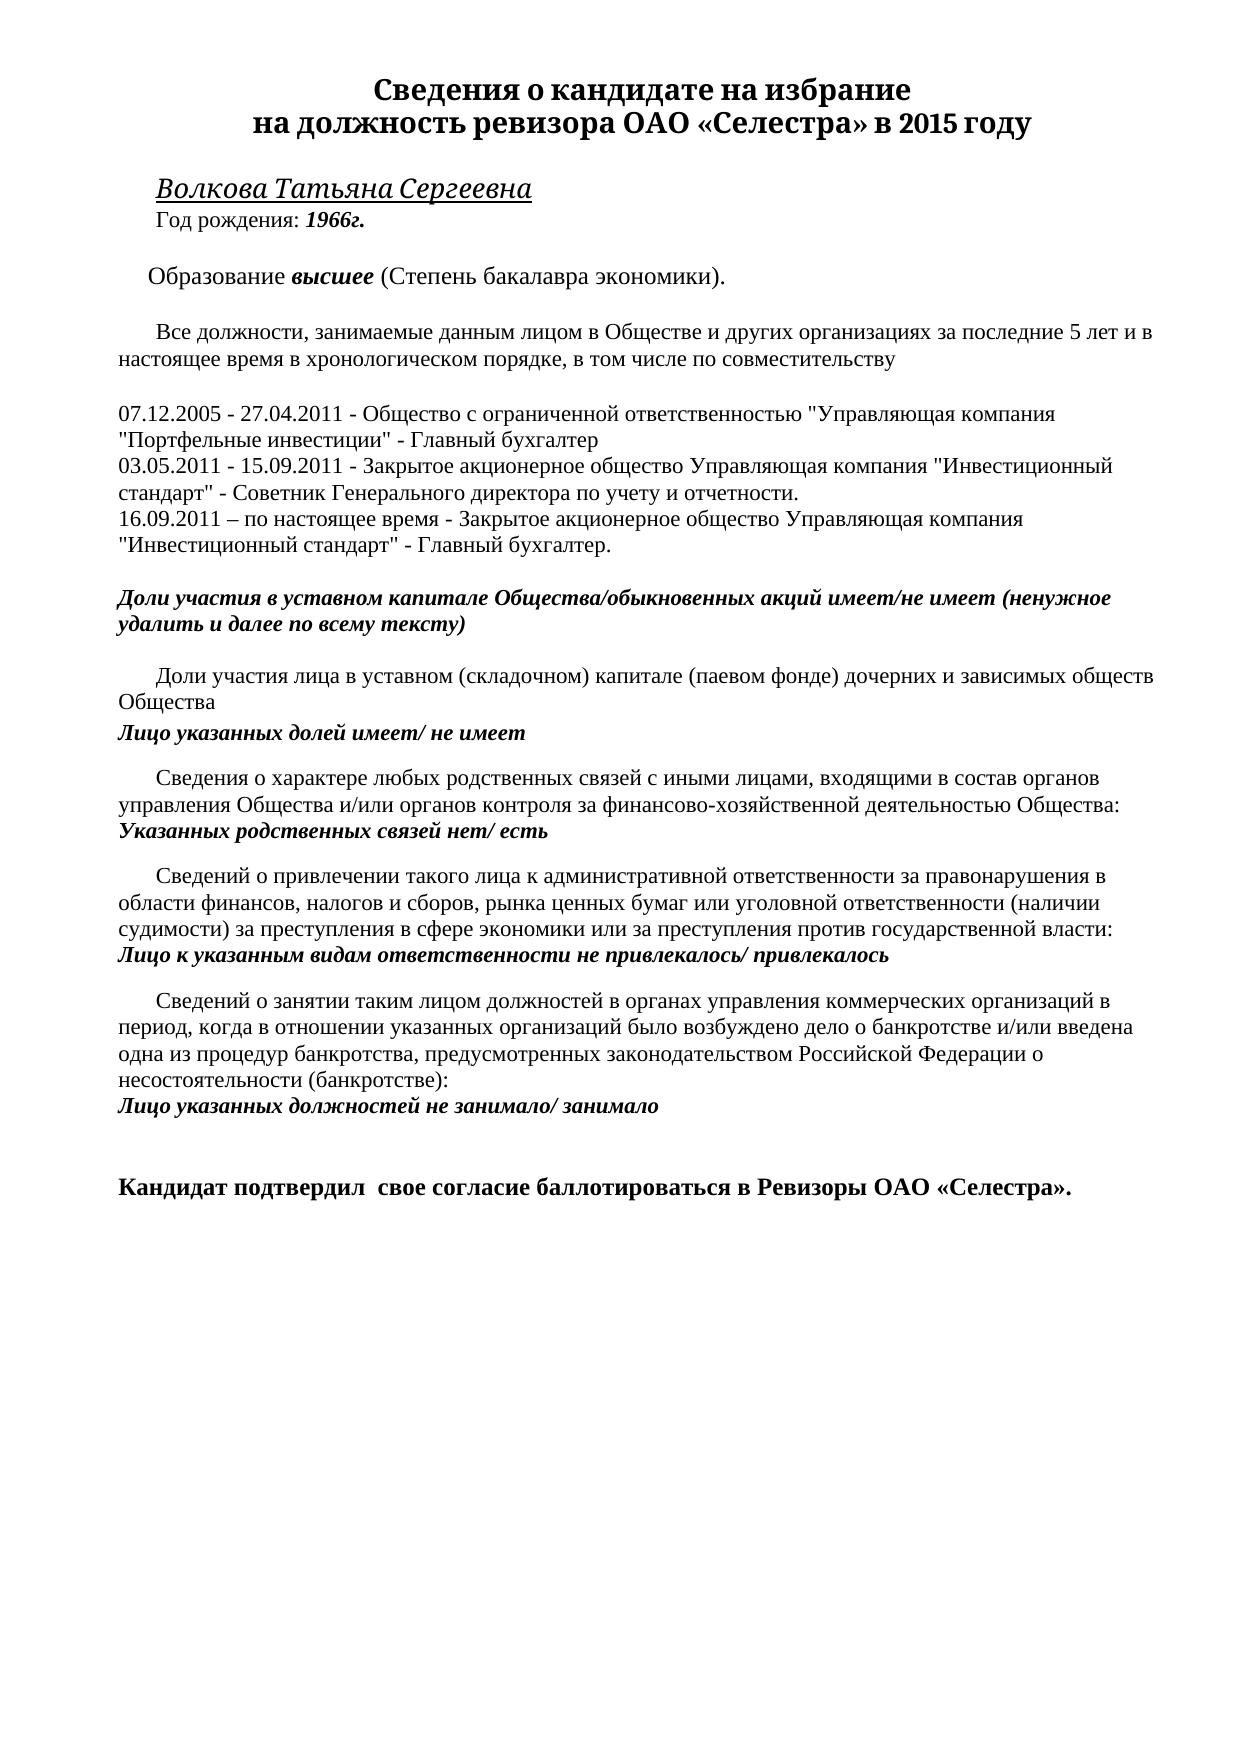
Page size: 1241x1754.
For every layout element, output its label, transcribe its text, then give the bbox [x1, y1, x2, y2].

text Сведения о кандидате на избрание на должность ревизора ОАО «Селестра» в 2015 году [118, 74, 1167, 141]
text Доли участия в уставном капитале Общества/обыкновенных акций имеет/не имеет (ненужное удалить и далее по всему тексту) [118, 584, 1167, 637]
text 16.09.2011 – по настоящее время - Закрытое акционерное общество Управляющая компания "Инвестиционный стандарт" - Главный бухгалтер. [612, 505, 1167, 558]
text Все должности, занимаемые данным лицом в Обществе и других организациях за последние 5 лет и в настоящее время в хронологическом порядке, в том числе по совместительству [118, 318, 1167, 371]
text Кандидат подтвердил свое согласие баллотироваться в Ревизоры ОАО «Селестра». [118, 1172, 1167, 1200]
subtitle Доли участия лица в уставном (складочном) капитале (паевом фонде) дочерних и зависимых обществ Общества [118, 662, 1167, 714]
text Сведений о привлечении такого лица к административной ответственности за правонарушения в области финансов, налогов и сборов, рынка ценных бумаг или уголовной ответственности (наличии судимости) за преступления в сфере экономики или за преступления против государственной власти: Лицо к указанным видам ответственности не привлекалось/ привлекалось [118, 862, 1167, 968]
text Образование высшее (Степень бакалавра экономики). [118, 261, 1167, 289]
text Волкова Татьяна Сергеевна [118, 174, 1167, 206]
text 03.05.2011 - 15.09.2011 - Закрытое акционерное общество Управляющая компания "Инвестиционный стандарт" - Советник Генерального директора по учету и отчетности. [118, 452, 1167, 505]
text Лицо указанных долей имеет/ не имеет [118, 719, 1167, 745]
text Год рождения: 1966г. [118, 206, 1167, 232]
text Сведений о занятии таким лицом должностей в органах управления коммерческих организаций в период, когда в отношении указанных организаций было возбуждено дело о банкротстве и/или введена одна из процедур банкротства, предусмотренных законодательством Российской Федерации о несостоятельности (банкротстве): Лицо указанных должностей не занимало/ занимало [118, 987, 1167, 1119]
text Сведения о характере любых родственных связей с иными лицами, входящими в состав органов управления Общества и/или органов контроля за финансово-хозяйственной деятельностью Общества: Указанных родственных связей нет/ есть [118, 764, 1167, 843]
text 16.09.2011 – по настоящее время - Закрытое акционерное общество Управляющая компания "Инвестиционный стандарт" - Главный бухгалтер. [118, 505, 459, 531]
text 07.12.2005 - 27.04.2011 - Общество с ограниченной ответственностью "Управляющая компания "Портфельные инвестиции" - Главный бухгалтер [118, 400, 1167, 452]
